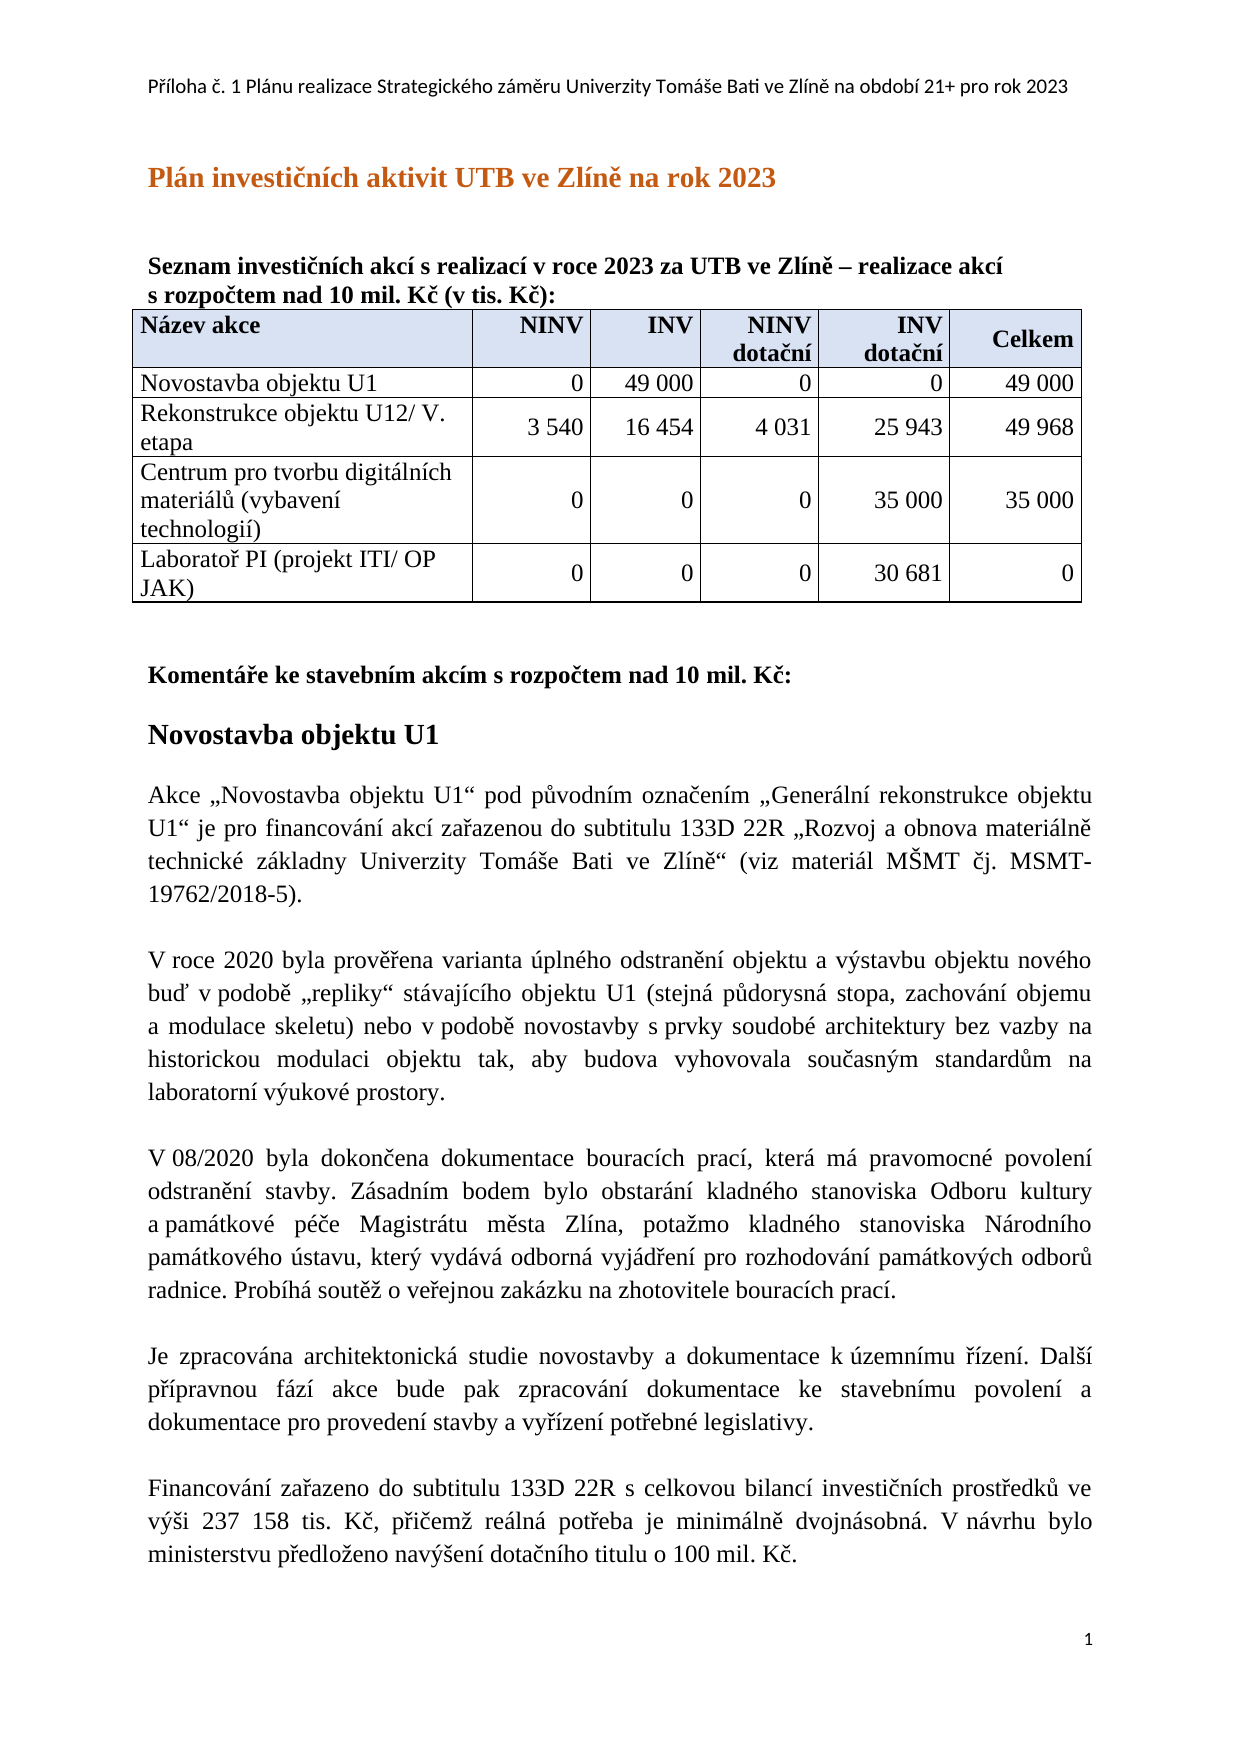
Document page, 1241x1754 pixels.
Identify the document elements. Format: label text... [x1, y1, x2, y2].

table_cell 16 454 [591, 398, 700, 456]
text Financování zařazeno do subtitulu 133D 22R s celkovou bilancí investičních prostředků ve výši 237 158 tis. Kč, přičemž reálná potřeba je minimálně dvojnásobná. V návrhu bylo ministerstvu předloženo navýšení dotačního titulu o 100 mil. Kč. [148, 1473, 1093, 1568]
text V 08/2020 byla dokončena dokumentace bouracích prací, která má pravomocné povolení odstranění stavby. Zásadním bodem bylo obstarání kladného stanoviska Odboru kultury a památkové péče Magistrátu města Zlína, potažmo kladného stanoviska Národního památkového ústavu, který vydává odborná vyjádření pro rozhodování památkových odborů radnice. Probíhá soutěž o veřejnou zakázku na zhotovitele bouracích prací. [148, 1143, 1093, 1304]
table_header INV [591, 310, 700, 367]
table_header Celkem [950, 310, 1081, 367]
table_cell Centrum pro tvorbu digitálních materiálů (vybavení technologií) [133, 457, 472, 543]
table_cell 0 [591, 544, 700, 601]
table_cell 0 [701, 544, 818, 601]
table_cell Laboratoř PI (projekt ITI/ OP JAK) [133, 544, 472, 601]
table_cell 0 [473, 368, 590, 397]
table_header Název akce [133, 310, 472, 367]
text Komentáře ke stavebním akcím s rozpočtem nad 10 mil. Kč: [148, 660, 1093, 689]
table_cell 3 540 [473, 398, 590, 456]
table_cell 4 031 [701, 398, 818, 456]
text Novostavba objektu U1 [148, 717, 1093, 751]
table_header NINV dotační [701, 310, 818, 367]
table_cell Novostavba objektu U1 [133, 368, 472, 397]
table_cell 49 000 [950, 368, 1081, 397]
table_cell 35 000 [950, 457, 1081, 543]
table_cell 0 [950, 544, 1081, 601]
table_cell 0 [591, 457, 700, 543]
text Akce „Novostavba objektu U1“ pod původním označením „Generální rekonstrukce objektu U1“ je pro financování akcí zařazenou do subtitulu 133D 22R „Rozvoj a obnova materiálně technické základny Univerzity Tomáše Bati ve Zlíně“ (viz materiál MŠMT čj. MSMT-19762/2018-5). [148, 780, 1093, 908]
table_cell 49 968 [950, 398, 1081, 456]
table_cell 35 000 [819, 457, 949, 543]
table_cell 0 [473, 457, 590, 543]
table_cell 49 000 [591, 368, 700, 397]
text Plán investičních aktivit UTB ve Zlíně na rok 2023 [148, 160, 1093, 194]
table_cell 30 681 [819, 544, 949, 601]
text Je zpracována architektonická studie novostavby a dokumentace k územnímu řízení. Další přípravnou fází akce bude pak zpracování dokumentace ke stavebnímu povolení a dokumentace pro provedení stavby a vyřízení potřebné legislativy. [148, 1341, 1093, 1436]
text Seznam investičních akcí s realizací v roce 2023 za UTB ve Zlíně – realizace akcí s rozpočtem nad 10 mil. Kč (v tis. Kč): [148, 251, 1093, 309]
table_header NINV [473, 310, 590, 367]
table_cell 0 [701, 368, 818, 397]
table_cell 25 943 [819, 398, 949, 456]
table_cell 0 [819, 368, 949, 397]
table_header INV dotační [819, 310, 949, 367]
table_cell Rekonstrukce objektu U12/ V. etapa [133, 398, 472, 456]
table_cell 0 [701, 457, 818, 543]
text V roce 2020 byla prověřena varianta úplného odstranění objektu a výstavbu objektu nového buď v podobě „repliky“ stávajícího objektu U1 (stejná půdorysná stopa, zachování objemu a modulace skeletu) nebo v podobě novostavby s prvky soudobé architektury bez vazby na historickou modulaci objektu tak, aby budova vyhovovala současným standardům na laboratorní výukové prostory. [148, 945, 1093, 1106]
table_cell 0 [473, 544, 590, 601]
